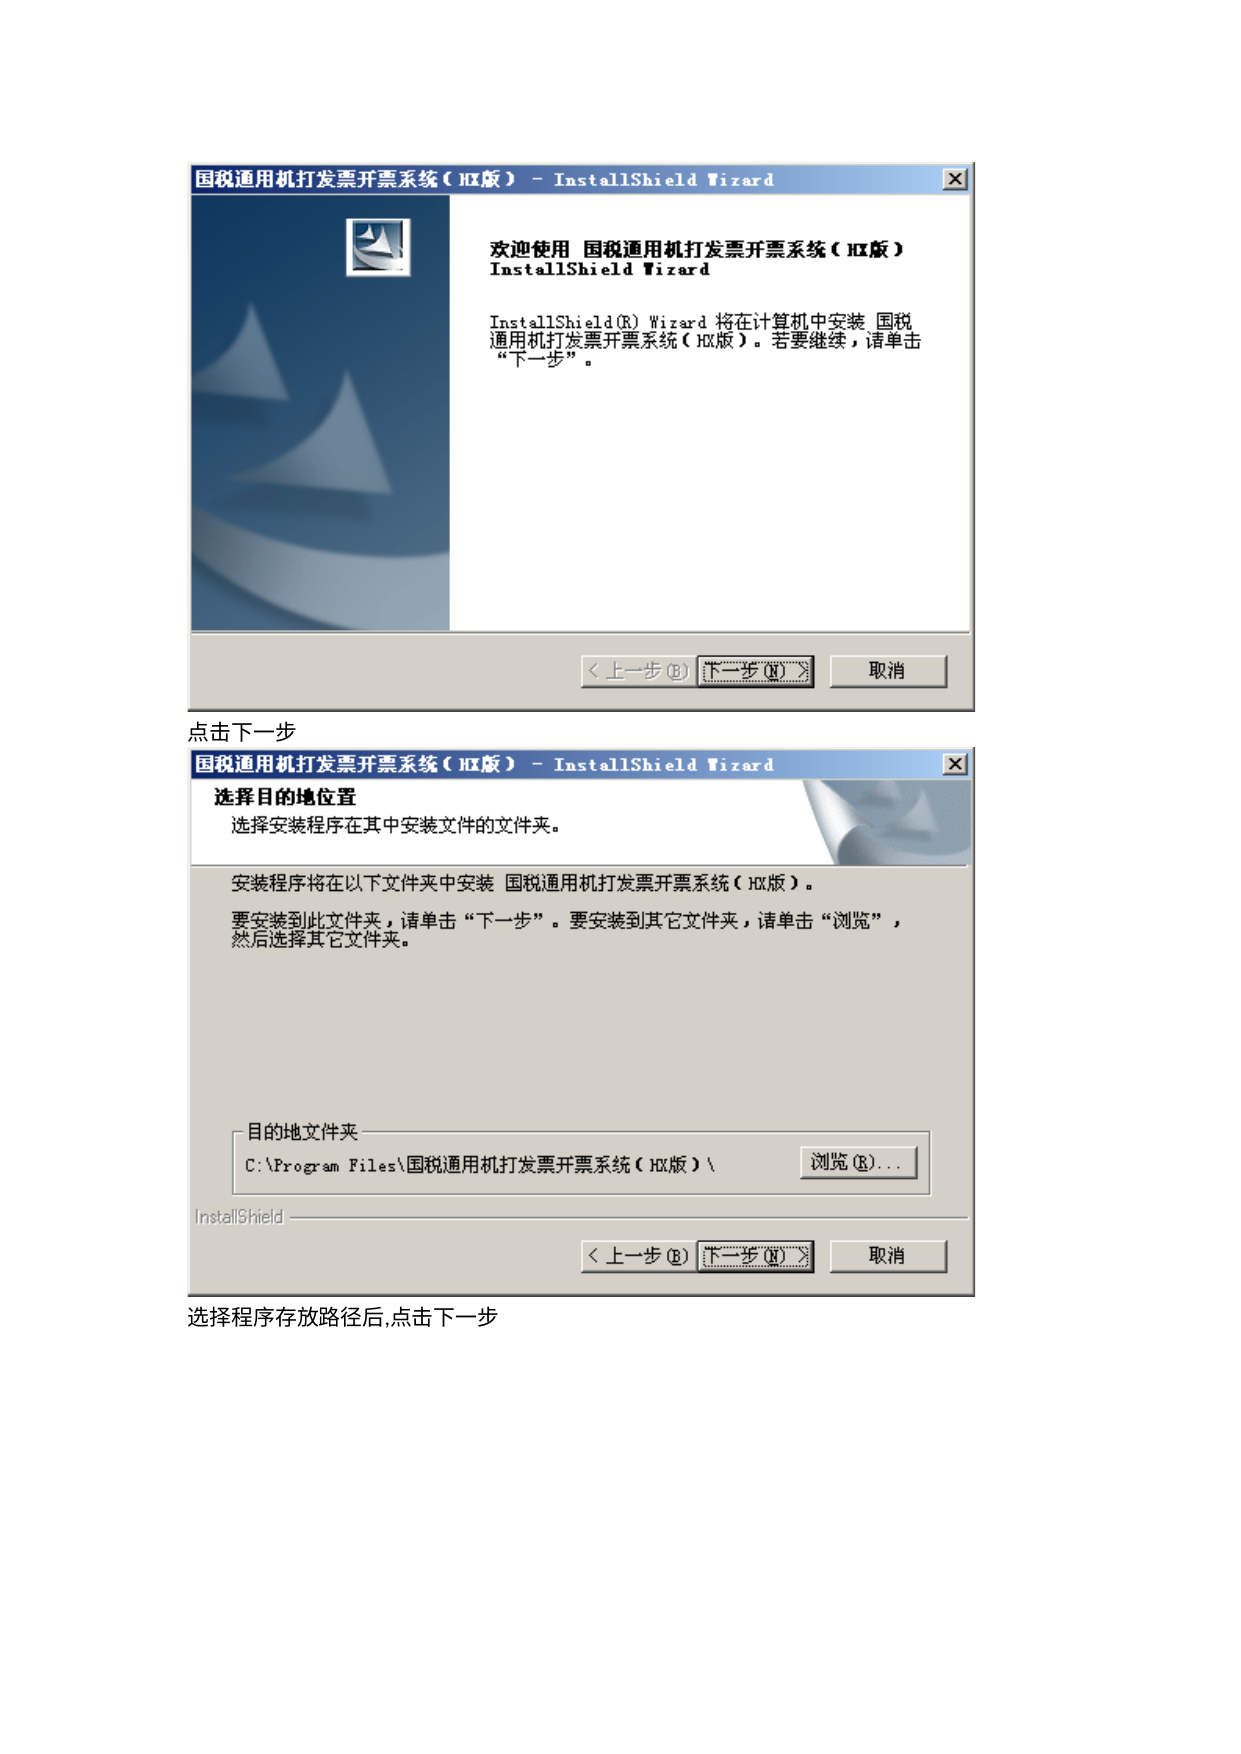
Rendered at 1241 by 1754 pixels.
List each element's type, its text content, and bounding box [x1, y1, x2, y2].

picture [187, 747, 976, 1297]
text 选择程序存放路径后,点击下一步 [187, 1299, 1053, 1332]
text 点击下一步 [187, 714, 1053, 747]
picture [187, 162, 976, 712]
